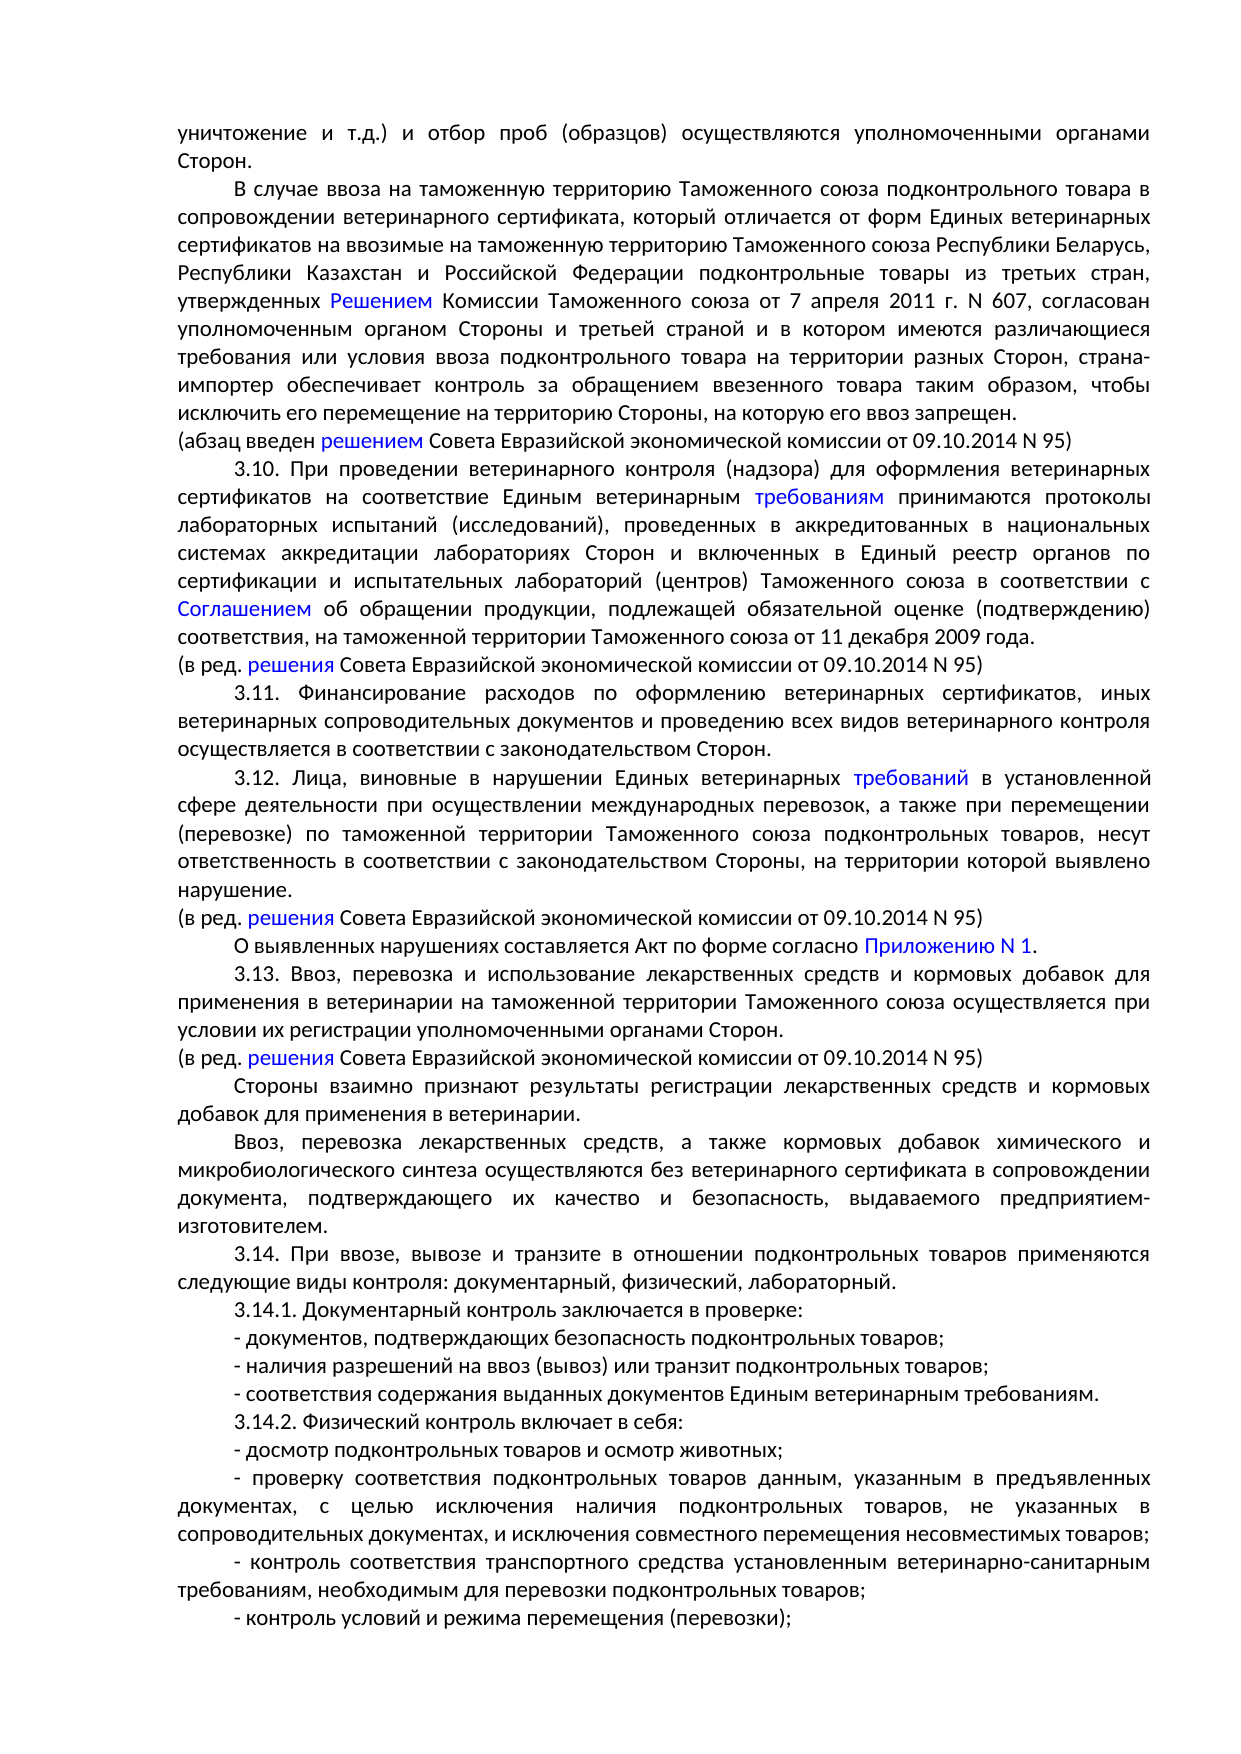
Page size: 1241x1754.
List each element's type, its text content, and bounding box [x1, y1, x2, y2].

text Стороны взаимно признают результаты регистрации лекарственных средств и кормовых добавок для применения в ветеринарии. [177, 1071, 1152, 1127]
text О выявленных нарушениях составляется Акт по форме согласно Приложению N 1. [177, 931, 1152, 959]
text Ввоз, перевозка лекарственных средств, а также кормовых добавок химического и микробиологического синтеза осуществляются без ветеринарного сертификата в сопровождении документа, подтверждающего их качество и безопасность, выдаваемого предприятием-изготовителем. [177, 1127, 1152, 1239]
text - контроль соответствия транспортного средства установленным ветеринарно-санитарным требованиям, необходимым для перевозки подконтрольных товаров; [177, 1547, 1152, 1603]
text В случае ввоза на таможенную территорию Таможенного союза подконтрольного товара в сопровождении ветеринарного сертификата, который отличается от форм Единых ветеринарных сертификатов на ввозимые на таможенную территорию Таможенного союза Республики Беларусь, Республики Казахстан и Российской Федерации подконтрольные товары из третьих стран, утвержденных Решением Комиссии Таможенного союза от 7 апреля 2011 г. N 607, согласован уполномоченным органом Стороны и третьей страной и в котором имеются различающиеся требования или условия ввоза подконтрольного товара на территории разных Сторон, страна-импортер обеспечивает контроль за обращением ввезенного товара таким образом, чтобы исключить его перемещение на территорию Стороны, на которую его ввоз запрещен. [177, 174, 1152, 426]
text - соответствия содержания выданных документов Единым ветеринарным требованиям. [177, 1379, 1152, 1407]
text 3.10. При проведении ветеринарного контроля (надзора) для оформления ветеринарных сертификатов на соответствие Единым ветеринарным требованиям принимаются протоколы лабораторных испытаний (исследований), проведенных в аккредитованных в национальных системах аккредитации лабораториях Сторон и включенных в Единый реестр органов по сертификации и испытательных лабораторий (центров) Таможенного союза в соответствии с Соглашением об обращении продукции, подлежащей обязательной оценке (подтверждению) соответствия, на таможенной территории Таможенного союза от 11 декабря 2009 года. [177, 454, 1152, 651]
text - досмотр подконтрольных товаров и осмотр животных; [177, 1435, 1152, 1463]
text - проверку соответствия подконтрольных товаров данным, указанным в предъявленных документах, с целью исключения наличия подконтрольных товаров, не указанных в сопроводительных документах, и исключения совместного перемещения несовместимых товаров; [177, 1463, 1152, 1547]
text (в ред. решения Совета Евразийской экономической комиссии от 09.10.2014 N 95) [177, 651, 1152, 678]
text (в ред. решения Совета Евразийской экономической комиссии от 09.10.2014 N 95) [177, 903, 1152, 931]
text - контроль условий и режима перемещения (перевозки); [177, 1603, 1152, 1631]
text 3.14.1. Документарный контроль заключается в проверке: [177, 1295, 1152, 1323]
text 3.13. Ввоз, перевозка и использование лекарственных средств и кормовых добавок для применения в ветеринарии на таможенной территории Таможенного союза осуществляется при условии их регистрации уполномоченными органами Сторон. [177, 959, 1152, 1043]
text 3.11. Финансирование расходов по оформлению ветеринарных сертификатов, иных ветеринарных сопроводительных документов и проведению всех видов ветеринарного контроля осуществляется в соответствии с законодательством Сторон. [177, 678, 1152, 763]
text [177, 118, 1152, 174]
text 3.14.2. Физический контроль включает в себя: [177, 1407, 1152, 1435]
text (в ред. решения Совета Евразийской экономической комиссии от 09.10.2014 N 95) [177, 1043, 1152, 1071]
text - документов, подтверждающих безопасность подконтрольных товаров; [177, 1323, 1152, 1351]
text (абзац введен решением Совета Евразийской экономической комиссии от 09.10.2014 N 95) [177, 426, 1152, 454]
text 3.14. При ввозе, вывозе и транзите в отношении подконтрольных товаров применяются следующие виды контроля: документарный, физический, лабораторный. [177, 1239, 1152, 1295]
text - наличия разрешений на ввоз (вывоз) или транзит подконтрольных товаров; [177, 1351, 1152, 1379]
text 3.12. Лица, виновные в нарушении Единых ветеринарных требований в установленной сфере деятельности при осуществлении международных перевозок, а также при перемещении (перевозке) по таможенной территории Таможенного союза подконтрольных товаров, несут ответственность в соответствии с законодательством Стороны, на территории которой выявлено нарушение. [177, 763, 1152, 903]
